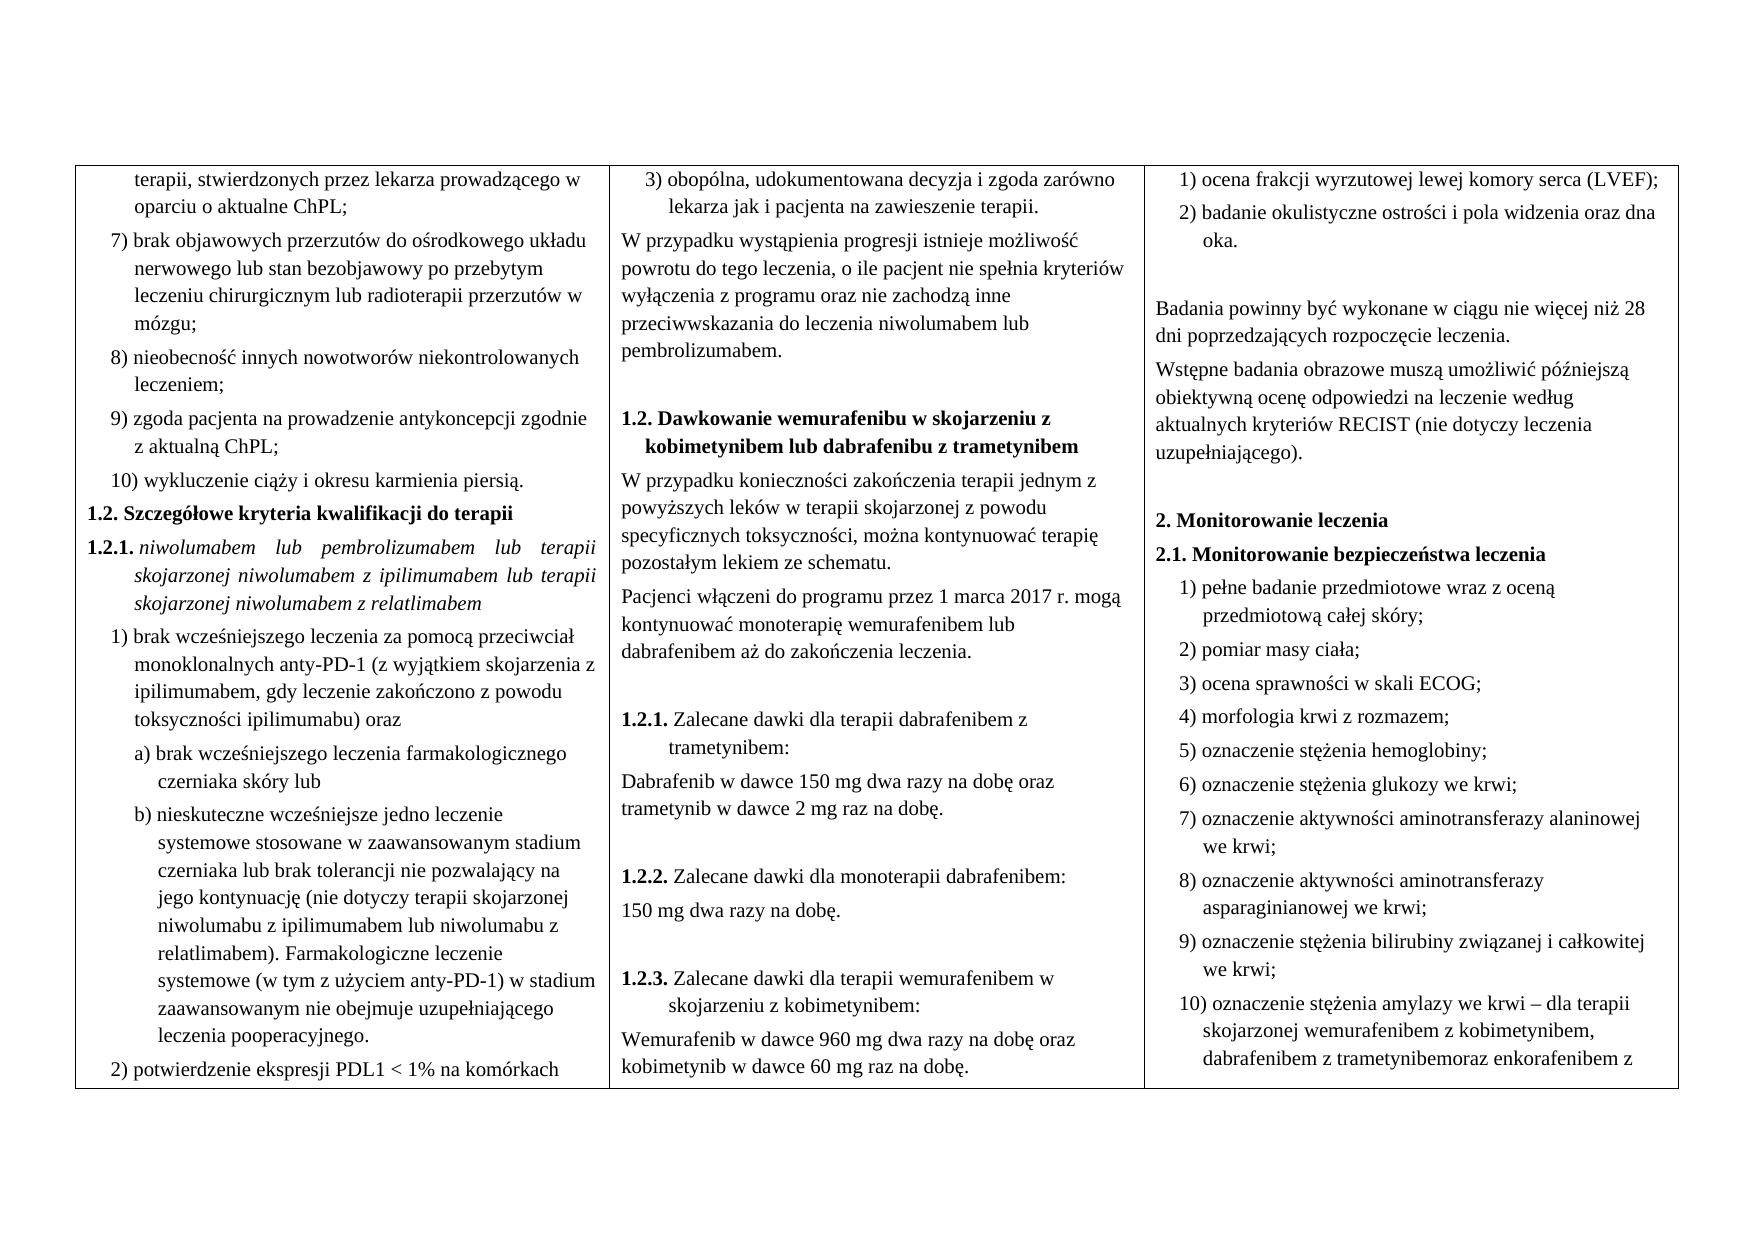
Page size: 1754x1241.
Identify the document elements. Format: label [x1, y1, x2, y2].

table_cell [610, 166, 1144, 1088]
table_cell [76, 166, 609, 1088]
table_cell [1145, 166, 1678, 1088]
